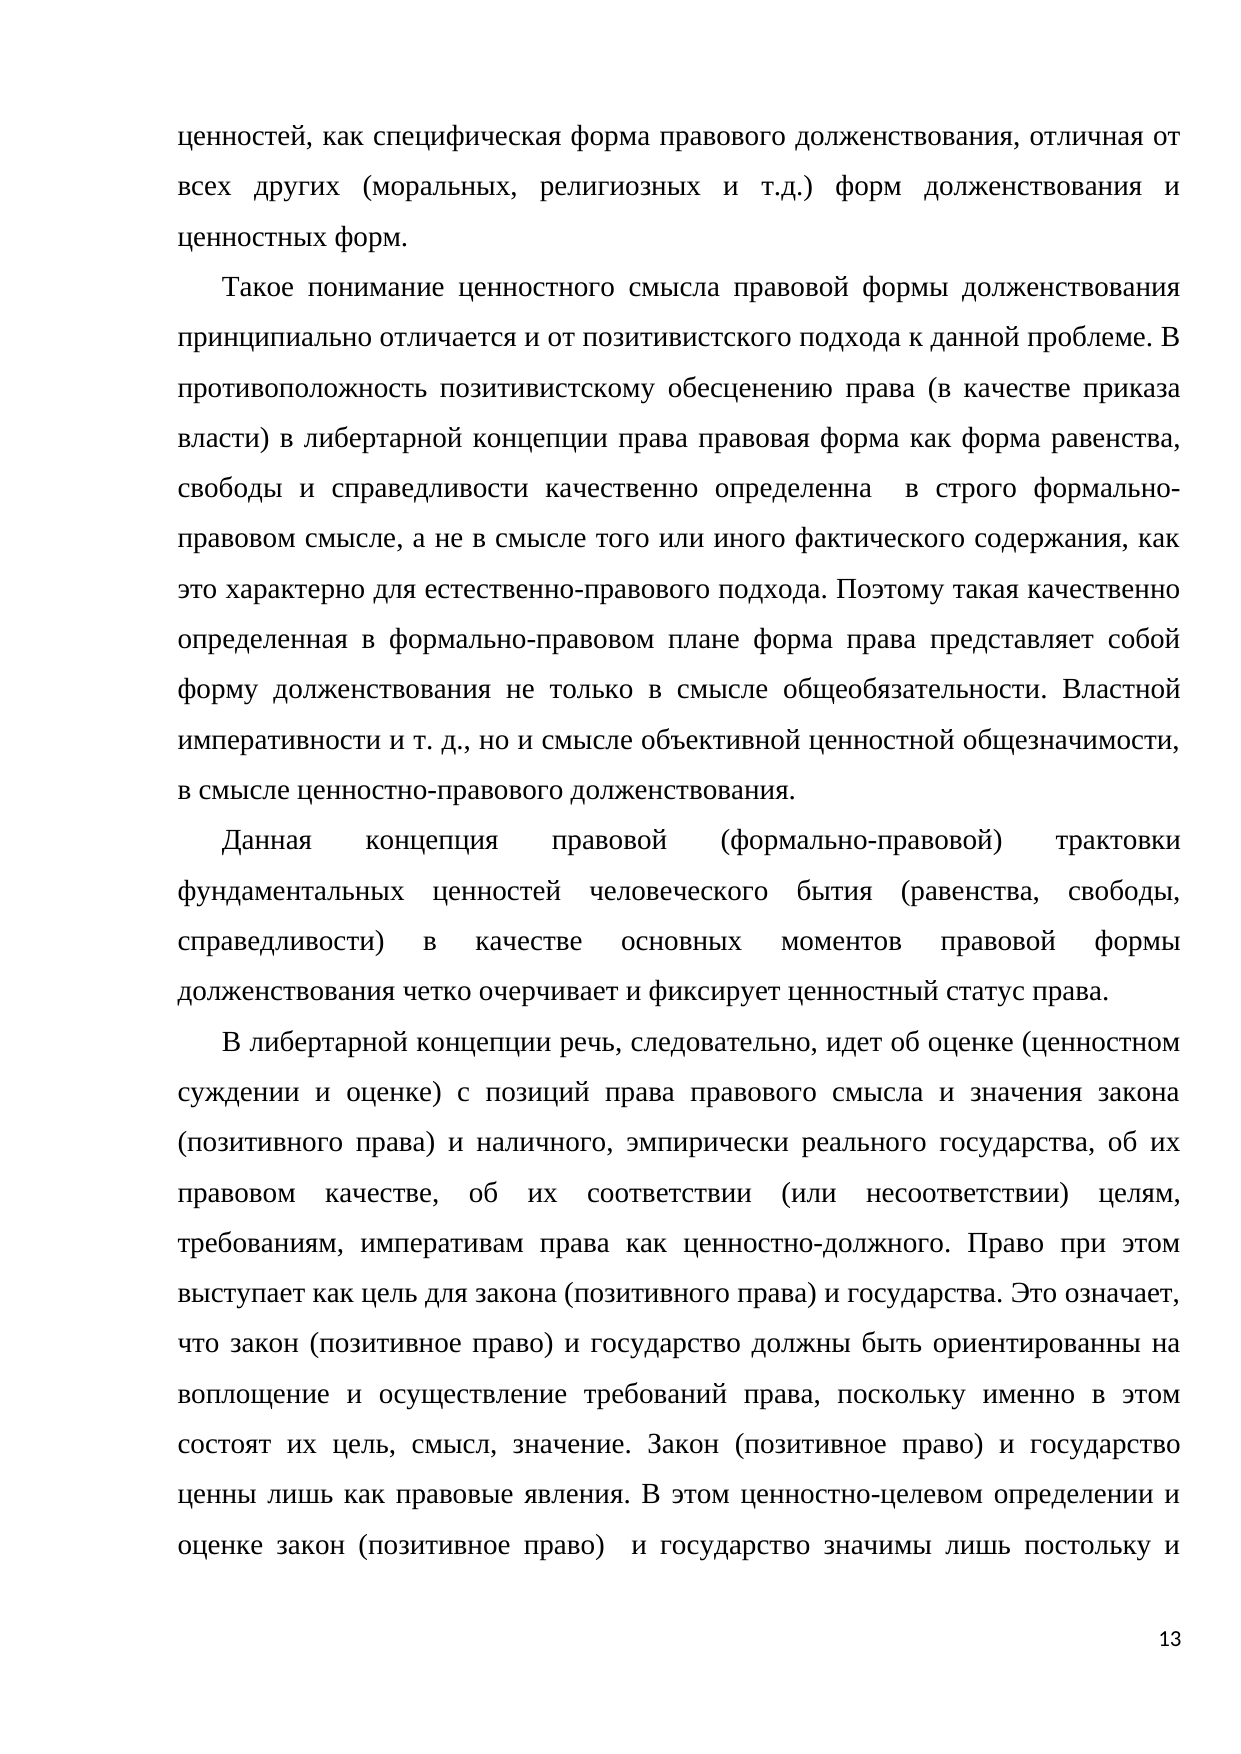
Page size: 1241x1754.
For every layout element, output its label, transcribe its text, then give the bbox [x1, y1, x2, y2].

text Данная концепция правовой (формально-правовой) трактовки фундаментальных ценностей человеческого бытия (равенства, свободы, справедливости) в качестве основных моментов правовой формы долженствования четко очерчивает и фиксирует ценностный статус права. [177, 822, 1181, 1007]
text Такое понимание ценностного смысла правовой формы долженствования принципиально отличается и от позитивистского подхода к данной проблеме. В противоположность позитивистскому обесценению права (в качестве приказа власти) в либертарной концепции права правовая форма как форма равенства, свободы и справедливости качественно определенна в строго формально-правовом смысле, а не в смысле того или иного фактического содержания, как это характерно для естественно-правового подхода. Поэтому такая качественно определенная в формально-правовом плане форма права представляет собой форму долженствования не только в смысле общеобязательности. Властной императивности и т. д., но и смысле объективной ценностной общезначимости, в смысле ценностно-правового долженствования. [177, 269, 1181, 806]
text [177, 118, 1181, 252]
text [177, 1024, 1181, 1560]
